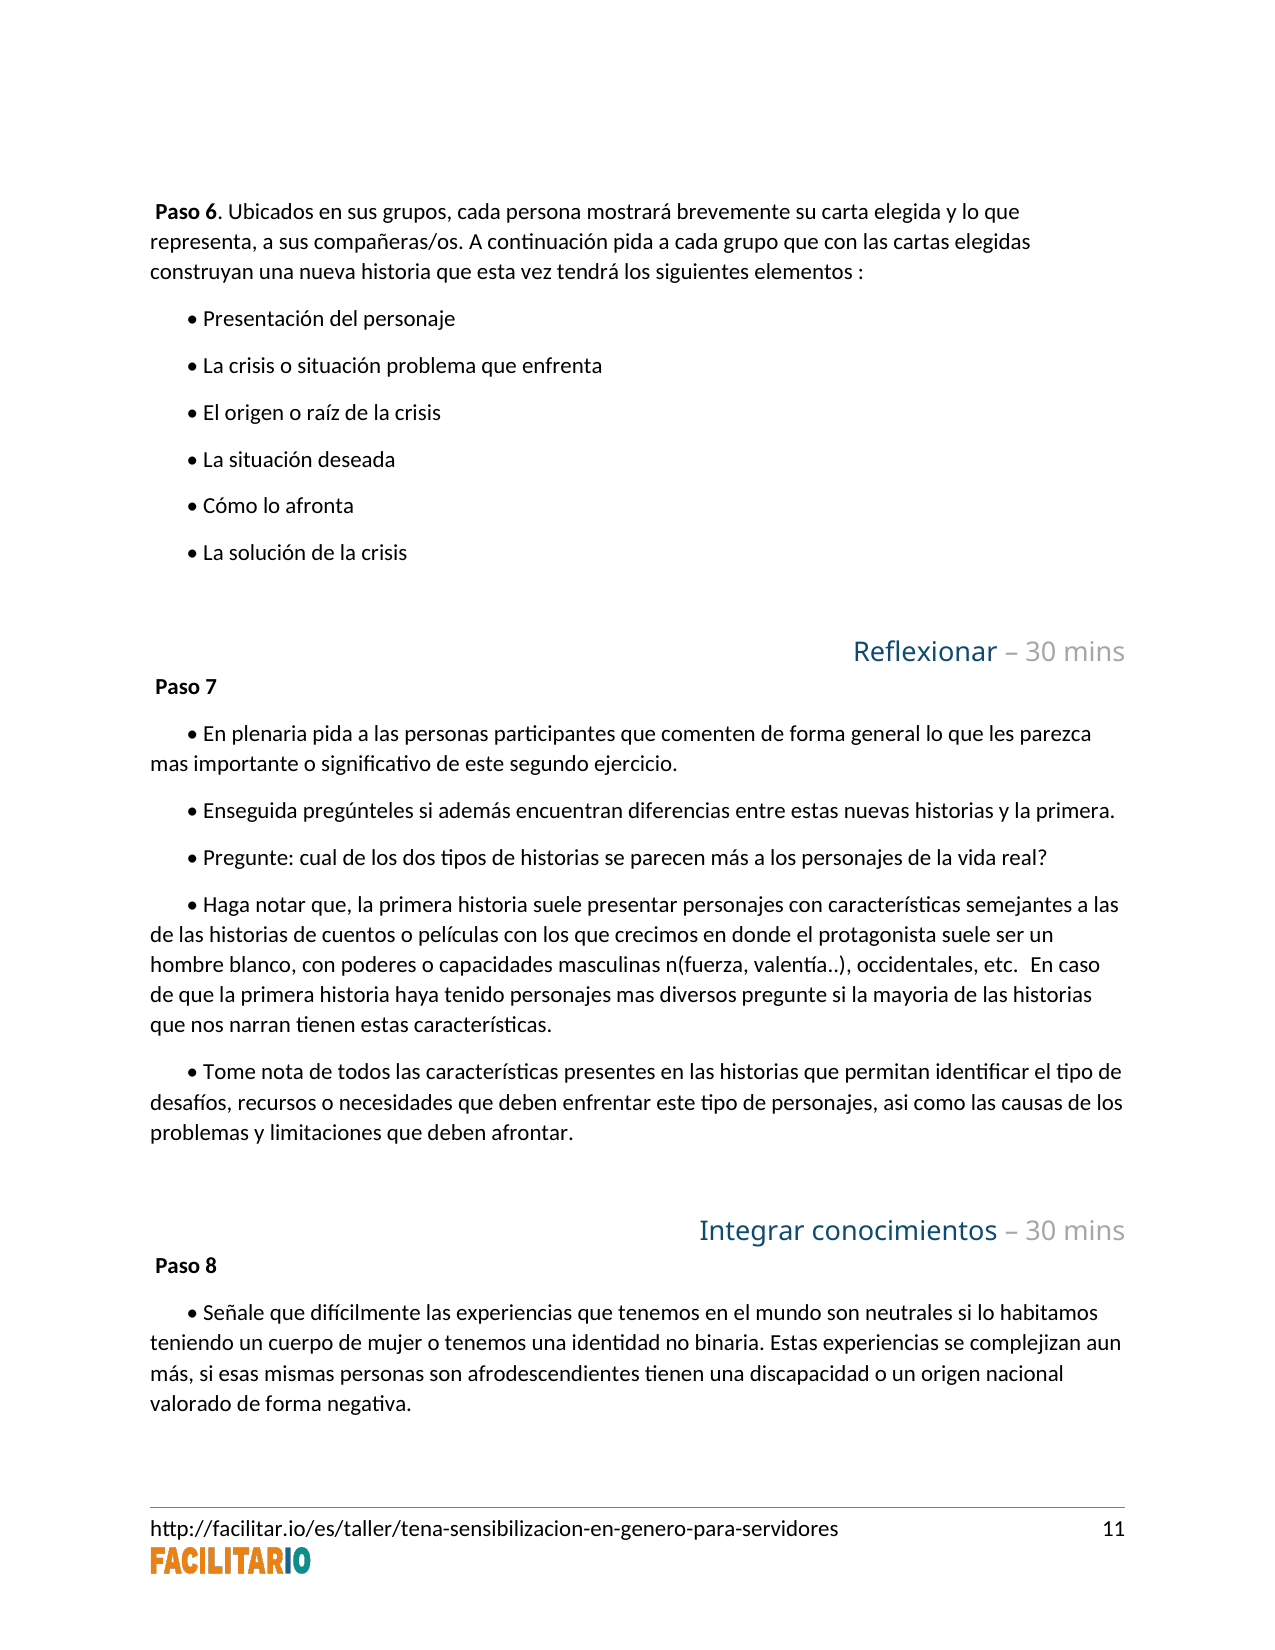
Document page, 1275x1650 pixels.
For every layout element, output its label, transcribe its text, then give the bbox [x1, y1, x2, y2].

text • Pregunte: cual de los dos tipos de historias se parecen más a los personajes de la vida real? [150, 843, 1125, 871]
text • Tome nota de todos las características presentes en las historias que permitan identificar el tipo de desafíos, recursos o necesidades que deben enfrentar este tipo de personajes, asi como las causas de los problemas y limitaciones que deben afrontar. [150, 1057, 1125, 1146]
text Paso 7 [150, 672, 1125, 700]
text • Cómo lo afronta [150, 492, 1125, 520]
text • Presentación del personaje [150, 304, 1125, 332]
text Paso 6. Ubicados en sus grupos, cada persona mostrará brevemente su carta elegida y lo que representa, a sus compañeras/os. A continuación pida a cada grupo que con las cartas elegidas construyan una nueva historia que esta vez tendrá los siguientes elementos : [150, 197, 1125, 285]
text • El origen o raíz de la crisis [150, 398, 1125, 426]
text Paso 8 [150, 1251, 1125, 1279]
subtitle Reflexionar – 30 mins [150, 632, 1125, 669]
text • En plenaria pida a las personas participantes que comenten de forma general lo que les parezca mas importante o significativo de este segundo ejercicio. [150, 719, 1125, 777]
subtitle Integrar conocimientos – 30 mins [150, 1212, 1125, 1248]
text • Enseguida pregúnteles si además encuentran diferencias entre estas nuevas historias y la primera. [150, 796, 1125, 824]
text • Señale que difícilmente las experiencias que tenemos en el mundo son neutrales si lo habitamos teniendo un cuerpo de mujer o tenemos una identidad no binaria. Estas experiencias se complejizan aun más, si esas mismas personas son afrodescendientes tienen una discapacidad o un origen nacional valorado de forma negativa. [150, 1298, 1125, 1417]
picture [145, 1544, 315, 1576]
text • Haga notar que, la primera historia suele presentar personajes con características semejantes a las de las historias de cuentos o películas con los que crecimos en donde el protagonista suele ser un hombre blanco, con poderes o capacidades masculinas n(fuerza, valentía..), occidentales, etc. En caso de que la primera historia haya tenido personajes mas diversos pregunte si la mayoria de las historias que nos narran tienen estas características. [150, 890, 1125, 1039]
text • La situación deseada [150, 445, 1125, 473]
text • La crisis o situación problema que enfrenta [150, 351, 1125, 379]
text • La solución de la crisis [150, 538, 1125, 567]
